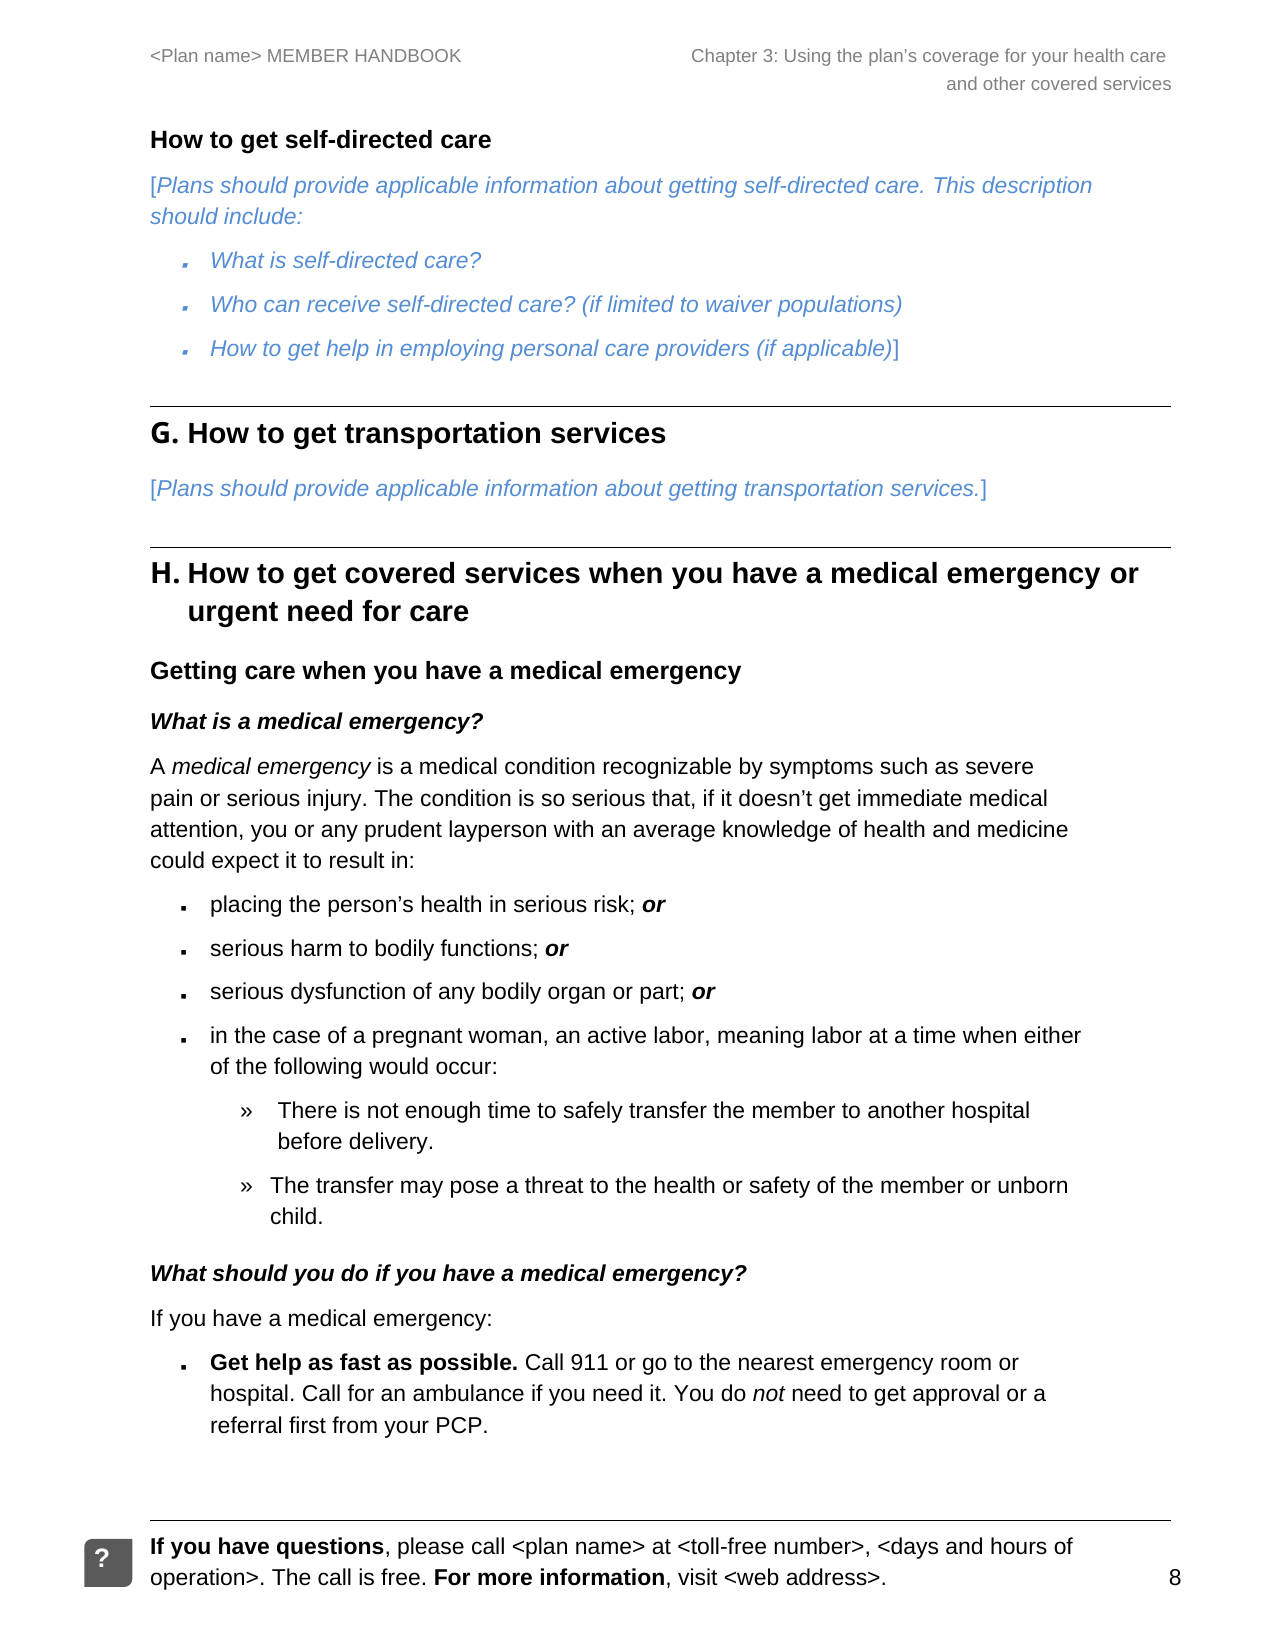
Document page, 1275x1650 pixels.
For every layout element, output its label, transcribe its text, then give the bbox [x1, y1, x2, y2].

list serious harm to bodily functions; or [180, 931, 1096, 962]
subtitle How to get covered services when you have a medical emergency or urgent need for care [150, 548, 1171, 629]
subtitle Getting care when you have a medical emergency [150, 650, 1096, 687]
list in the case of a pregnant woman, an active labor, meaning labor at a time when either of the following would occur: [180, 1018, 1096, 1081]
subtitle What should you do if you have a medical emergency? [150, 1252, 1096, 1289]
text A medical emergency is a medical condition recognizable by symptoms such as severe pain or serious injury. The condition is so serious that, if it doesn’t get immediate medical attention, you or any prudent layperson with an average knowledge of health and medicine could expect it to result in: [150, 750, 1096, 875]
list placing the person’s health in serious risk; or [180, 887, 1096, 918]
text If you have a medical emergency: [150, 1302, 1096, 1333]
subtitle How to get transportation services [150, 407, 1171, 451]
list How to get help in employing personal care providers (if applicable)] [180, 331, 1096, 362]
subtitle How to get self-directed care [150, 118, 1096, 156]
subtitle What is a medical emergency? [150, 700, 1096, 737]
list The transfer may pose a threat to the health or safety of the member or unborn child. [240, 1168, 1096, 1231]
list serious dysfunction of any bodily organ or part; or [180, 975, 1096, 1006]
list What is self-directed care? [180, 243, 1096, 275]
text [Plans should provide applicable information about getting transportation services.] [150, 472, 1096, 503]
list Who can receive self-directed care? (if limited to waiver populations) [180, 287, 1096, 318]
list There is not enough time to safely transfer the member to another hospital before delivery. [240, 1093, 1096, 1156]
text [Plans should provide applicable information about getting self-directed care. This description should include: [150, 168, 1096, 231]
list Get help as fast as possible. Call 911 or go to the nearest emergency room or hospital. Call for an ambulance if you need it. You do not need to get approval or a referral first from your PCP. [180, 1346, 1096, 1439]
